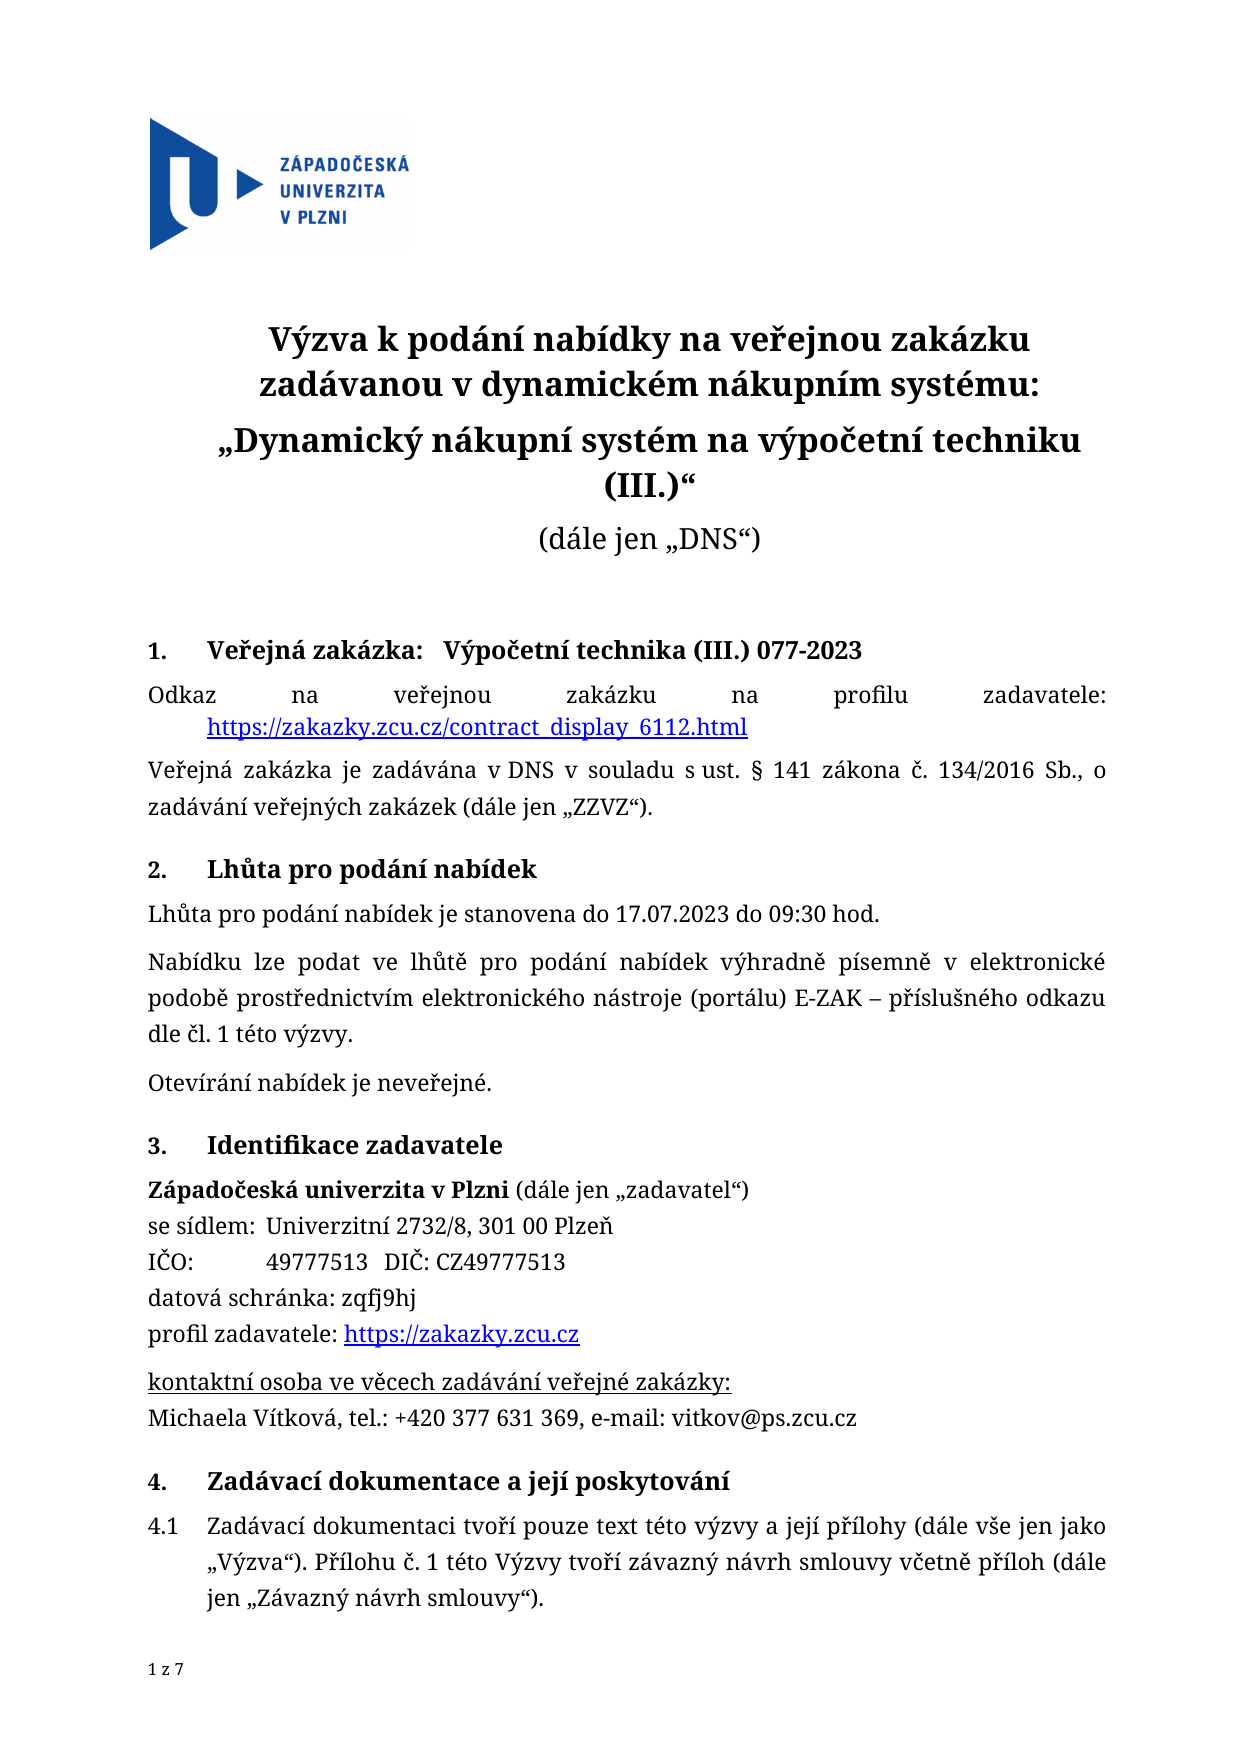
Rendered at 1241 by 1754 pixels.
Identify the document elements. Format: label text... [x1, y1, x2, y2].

text „Dynamický nákupní systém na výpočetní techniku (III.)“ [192, 417, 1107, 508]
subtitle Lhůta pro podání nabídek [148, 851, 1107, 885]
text kontaktní osoba ve věcech zadávání veřejné zakázky: [148, 1366, 1107, 1398]
text Michaela Vítková, tel.: +420 377 631 369, e-mail: vitkov@ps.zcu.cz [148, 1402, 1107, 1433]
subtitle Zadávací dokumentace a její poskytování [148, 1463, 1107, 1497]
text se sídlem: Univerzitní 2732/8, 301 00 Plzeň [148, 1210, 1107, 1241]
text Veřejná zakázka je zadávána v DNS v souladu s ust. § 141 zákona č. 134/2016 Sb., o zadávání veřejných zakázek (dále jen „ZZVZ“). [148, 754, 1107, 822]
text IČO: 49777513 DIČ: CZ49777513 [148, 1246, 1107, 1277]
text Otevírání nabídek je neveřejné. [148, 1067, 1107, 1098]
text Lhůta pro podání nabídek je stanovena do 17.07.2023 do 09:30 hod. [148, 898, 1107, 929]
text (dále jen „DNS“) [192, 518, 1107, 558]
subtitle Veřejná zakázka: Výpočetní technika (III.) 077-2023 [148, 633, 1107, 667]
subtitle Identifikace zadavatele [148, 1128, 1107, 1162]
text profil zadavatele: https://zakazky.zcu.cz [148, 1318, 1107, 1349]
list Zadávací dokumentaci tvoří pouze text této výzvy a její přílohy (dále vše jen jako „Výzva“). Přílohu č. 1 této Výzvy tvoří závazný návrh smlouvy včetně příloh (dále jen „Závazný návrh smlouvy“). [148, 1510, 1107, 1613]
text Výzva k podání nabídky na veřejnou zakázku zadávanou v dynamickém nákupním systému: [192, 316, 1107, 406]
text Odkaz na veřejnou zakázku na profilu zadavatele: https://zakazky.zcu.cz/contract_display_6112.html [148, 679, 1107, 742]
text Nabídku lze podat ve lhůtě pro podání nabídek výhradně písemně v elektronické podobě prostřednictvím elektronického nástroje (portálu) E-ZAK – příslušného odkazu dle čl. 1 této výzvy. [148, 946, 1107, 1049]
picture [150, 118, 409, 250]
text datová schránka: zqfj9hj [148, 1282, 1107, 1313]
text Západočeská univerzita v Plzni (dále jen „zadavatel“) [148, 1174, 1107, 1205]
